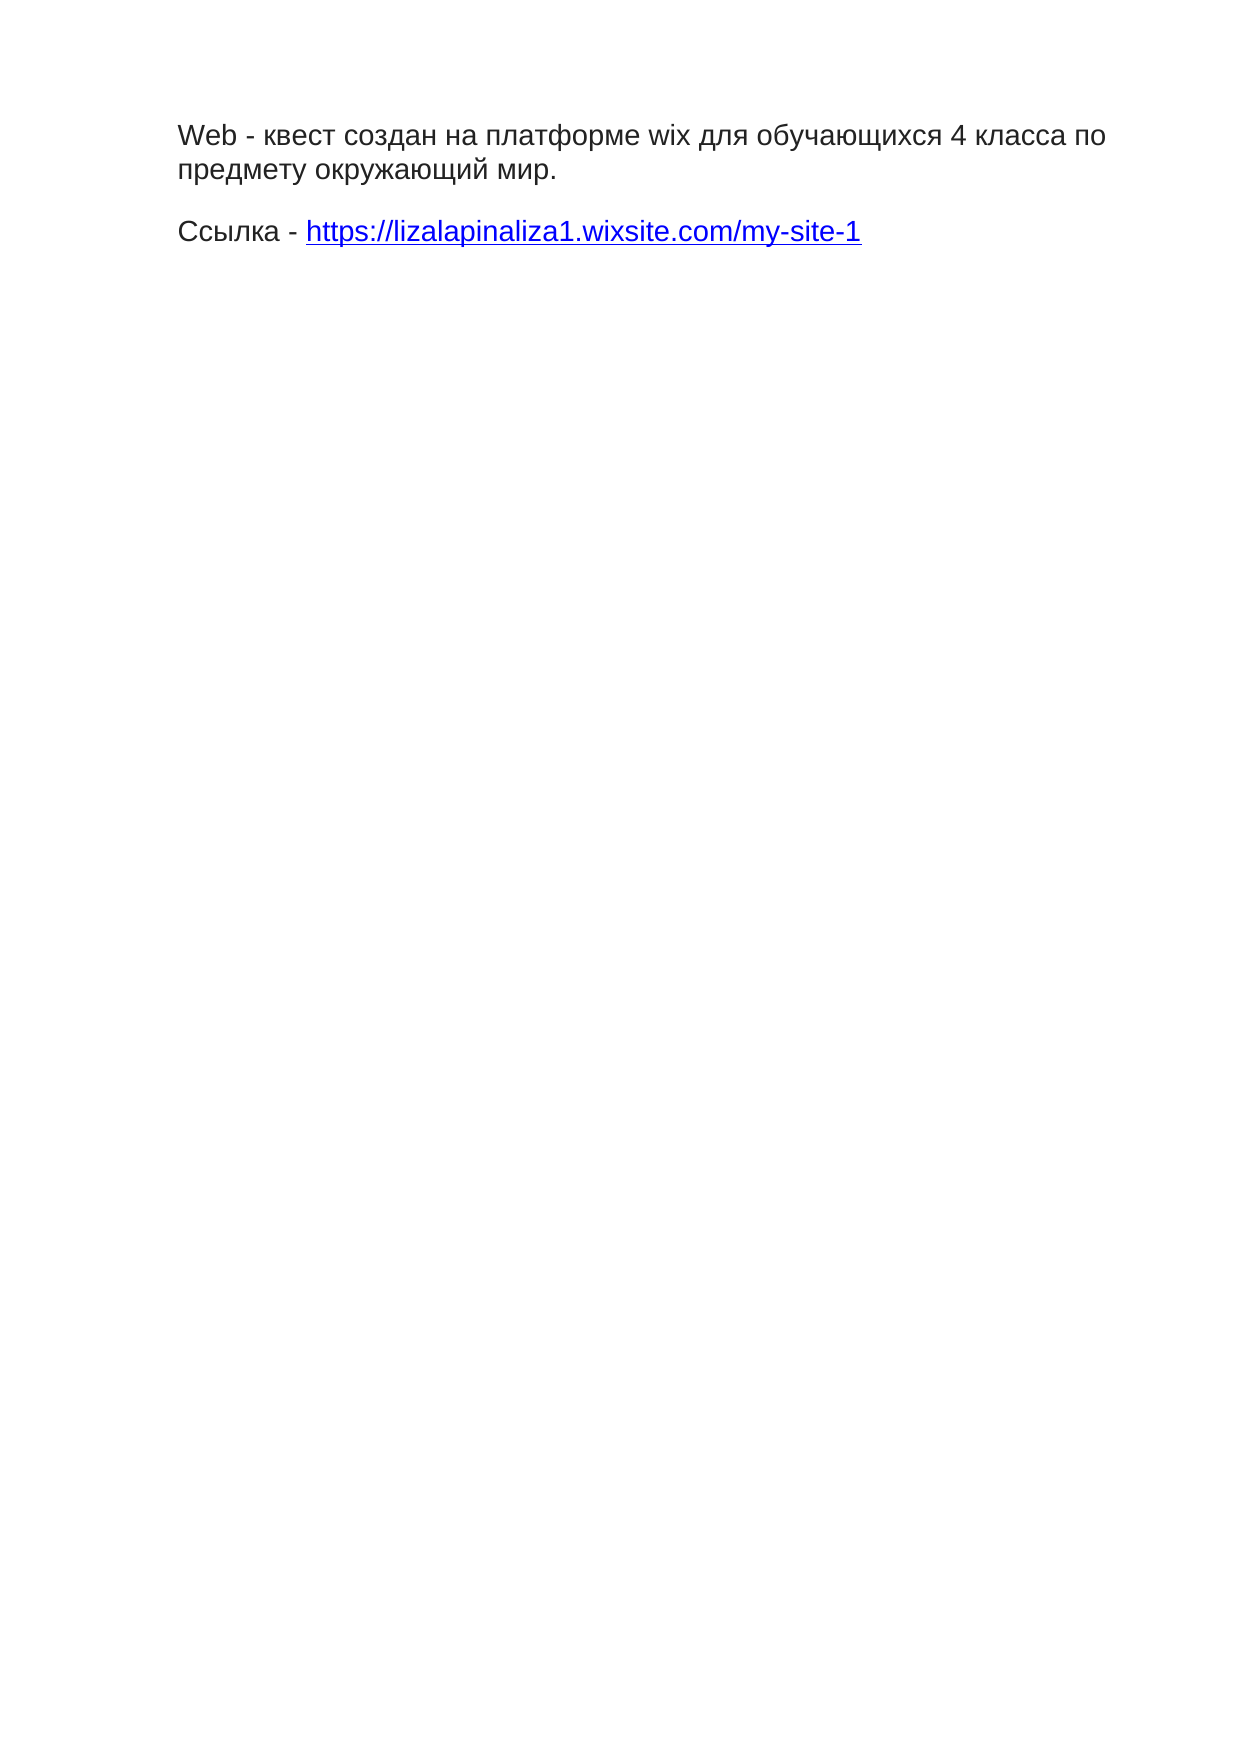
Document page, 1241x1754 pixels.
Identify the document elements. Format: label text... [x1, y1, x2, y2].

text Web - квест создан на платформе wix для обучающихся 4 класса по предмету окружающий мир. [177, 118, 1152, 185]
text Ссылка - https://lizalapinaliza1.wixsite.com/my-site-1 [177, 214, 1152, 248]
